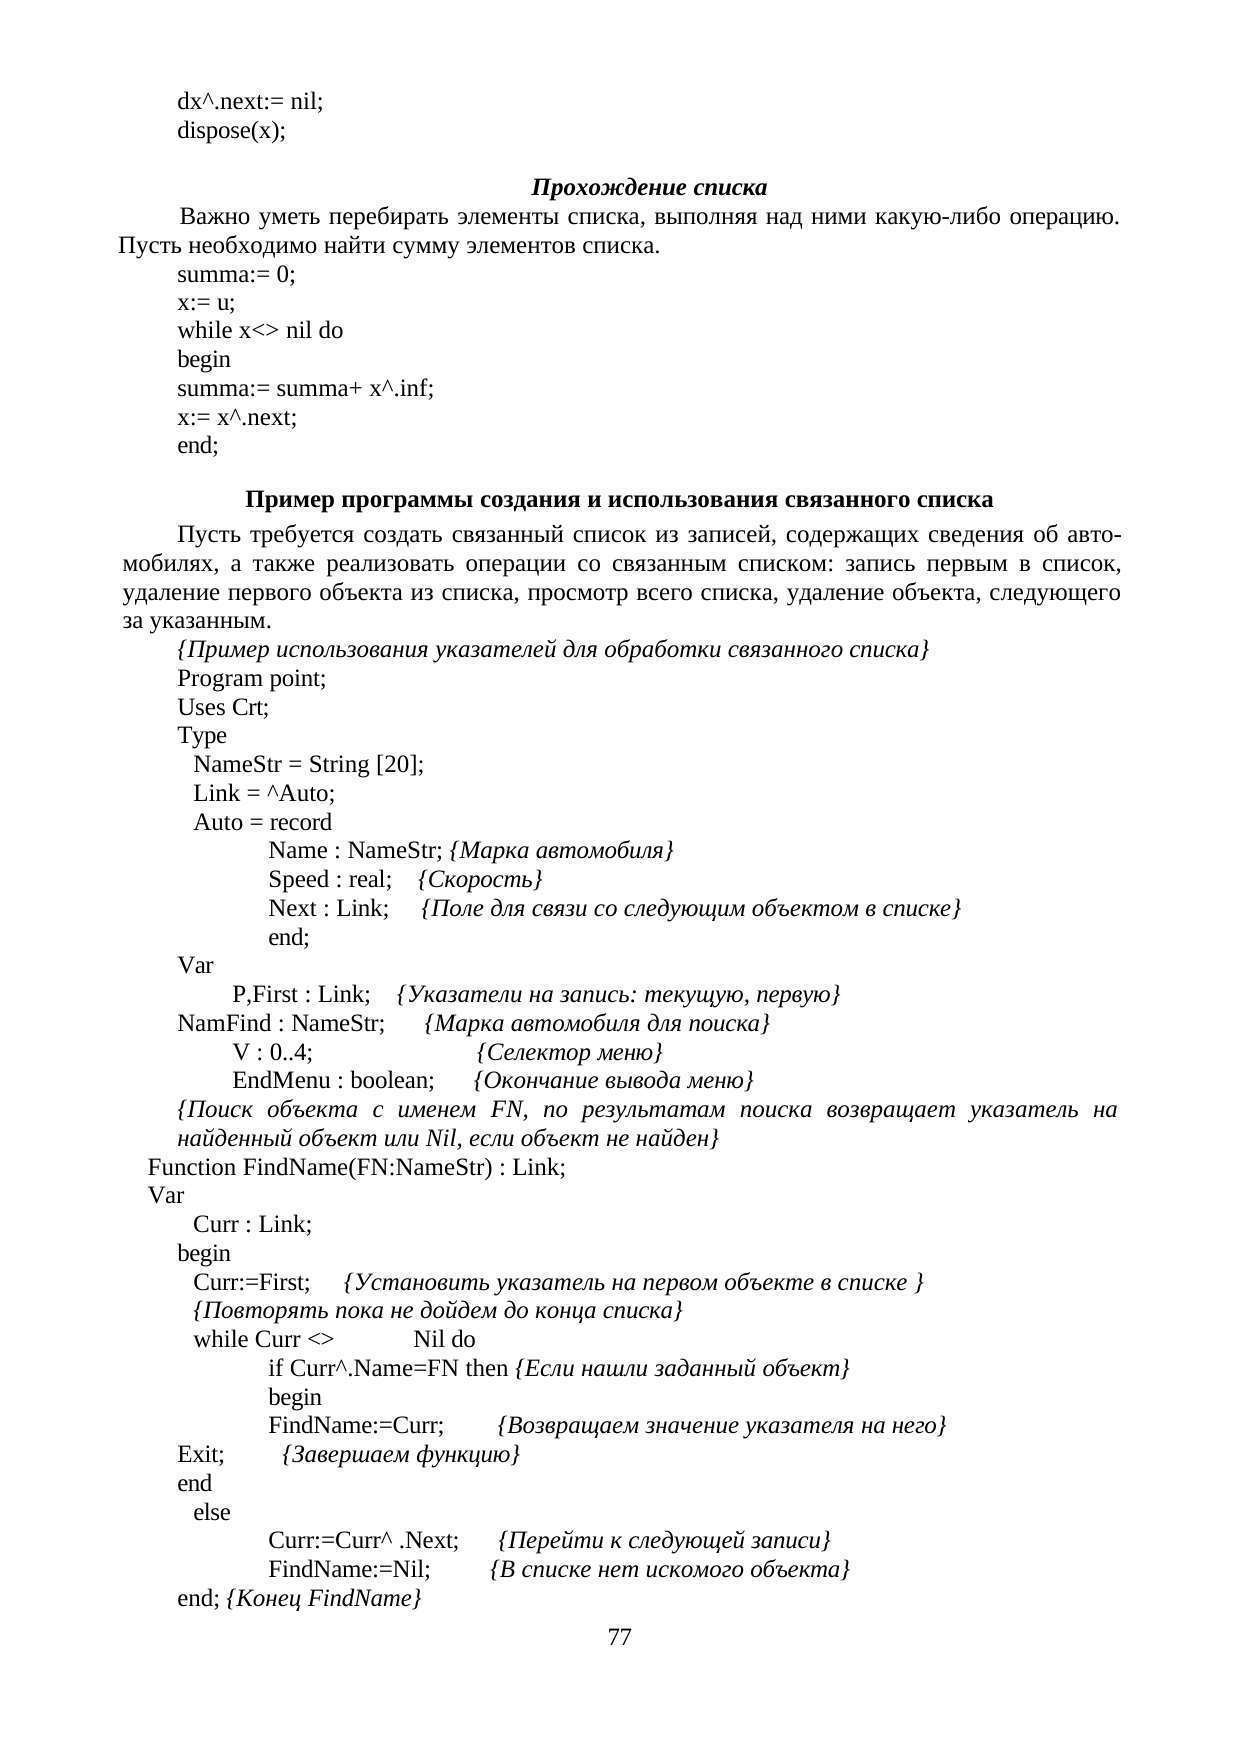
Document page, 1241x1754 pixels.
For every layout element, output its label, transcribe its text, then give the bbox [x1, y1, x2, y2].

text if Curr^.Name=FN then {Если нашли заданный объект} [268, 1353, 1152, 1382]
text Curr:=Curr^ .Next; {Перейти к следующей записи} [268, 1526, 1152, 1554]
text Curr:=First; {Установить указатель на первом объекте в списке } [193, 1267, 1152, 1296]
text summa:= summa+ x^.inf; x:= x^.next; [177, 373, 439, 430]
text Exit; {Завершаем функцию} [177, 1439, 1152, 1468]
text {Поиск объекта с именем FN, по результатам поиска возвращает указатель на найденный объект или Nil, если объект не найден} [177, 1094, 1152, 1152]
text Важно уметь перебирать элементы списка, выполняя над ними какую-либо операцию. [169, 201, 1130, 230]
text {Пример использования указателей для обработки связанного списка} [177, 634, 1152, 663]
text dx^.next:= nil; dispose(x); [177, 86, 339, 143]
text x:= u; [177, 287, 1152, 316]
text FindName:=Curr; {Возвращаем значение указателя на него} [268, 1411, 1152, 1439]
text Type [177, 720, 328, 749]
text else [193, 1497, 1152, 1526]
subtitle Прохождение списка [147, 173, 1152, 201]
text Name : NameStr; {Марка автомобиля} [268, 835, 1152, 864]
text {Повторять пока не дойдем до конца списка} [193, 1296, 1152, 1324]
text end; [177, 430, 1152, 459]
text FindName:=Nil; {В списке нет искомого объекта} [268, 1554, 1152, 1583]
subtitle Пример программы создания и использования связанного списка [245, 484, 1152, 513]
text Var [177, 950, 1152, 979]
text NameStr = String [20]; Link = ^Auto; [193, 749, 428, 807]
text V : 0..4; {Селектор меню} [232, 1037, 1152, 1065]
text Next : Link; {Поле для связи со следующим объектом в списке} [268, 893, 1152, 922]
text end [177, 1468, 1152, 1497]
text Speed : real; {Скорость} [268, 864, 1152, 893]
text Пусть требуется создать связанный список из записей, содержащих сведения об авто- мобилях, а также реализовать операции со связанным списком: запись первым в список, удаление первого объекта из списка, просмотр всего списка, удаление объекта, следующего за указанным. [122, 519, 1122, 634]
text end; {Конец FindName} [177, 1583, 1152, 1612]
text Function FindName(FN:NameStr) : Link; Var [147, 1152, 588, 1209]
text Program point; [177, 663, 328, 692]
text NamFind : NameStr; {Марка автомобиля для поиска} [177, 1008, 1152, 1037]
text while x<> nil do begin [177, 316, 378, 373]
text Curr : Link; begin [177, 1209, 339, 1267]
text Р,First : Link; {Указатели на запись: текущую, первую} [232, 979, 1152, 1008]
text EndMenu : boolean; {Окончание вывода меню} [232, 1065, 1152, 1094]
text end; [268, 922, 1152, 950]
text Auto = record [193, 807, 1152, 835]
text Uses Crt; [177, 692, 328, 720]
text while Curr <> Nil do [193, 1324, 1152, 1353]
text begin [268, 1382, 1152, 1411]
text Пусть необходимо найти сумму элементов списка. summa:= 0; [118, 230, 686, 287]
